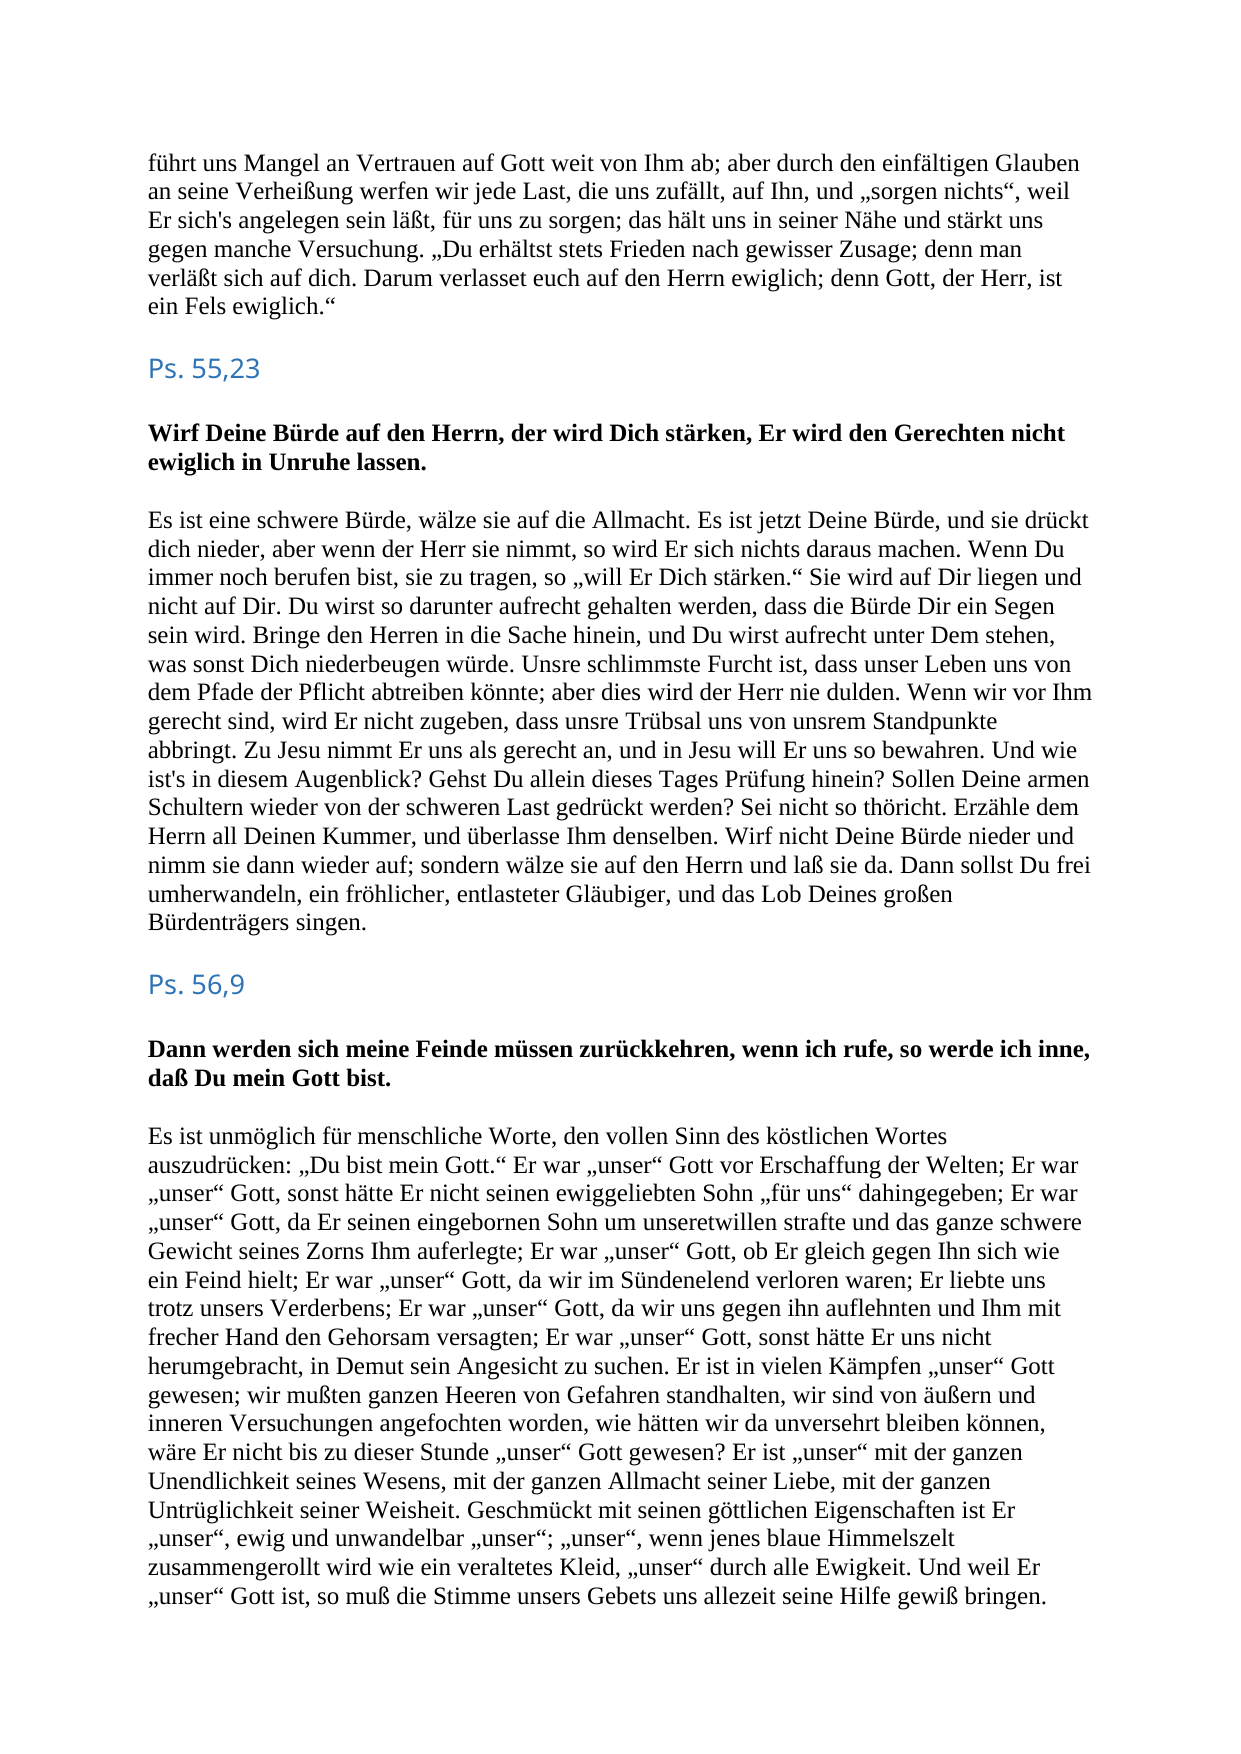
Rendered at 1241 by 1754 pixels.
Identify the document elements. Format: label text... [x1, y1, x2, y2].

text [148, 148, 1093, 665]
subtitle Ps. 56,9 [148, 1310, 1093, 1347]
subtitle Ps. 55,23 [148, 694, 1093, 731]
text Wirf Deine Bürde auf den Herrn, der wird Dich stärken, Er wird den Gerechten nicht ewiglich in Unruhe lassen. [148, 763, 1093, 821]
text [148, 1466, 1093, 1610]
text Es ist eine schwere Bürde, wälze sie auf die Allmacht. Es ist jetzt Deine Bürde, und sie drückt dich nieder, aber wenn der Herr sie nimmt, so wird Er sich nichts daraus machen. Wenn Du immer noch berufen bist, sie zu tragen, so „will Er Dich stärken.“ Sie wird auf Dir liegen und nicht auf Dir. Du wirst so darunter aufrecht gehalten werden, dass die Bürde Dir ein Segen sein wird. Bringe den Herren in die Sache hinein, und Du wirst aufrecht unter Dem stehen, was sonst Dich niederbeugen würde. Unsre schlimmste Furcht ist, dass unser Leben uns von dem Pfade der Pflicht abtreiben könnte; aber dies wird der Herr nie dulden. Wenn wir vor Ihm gerecht sind, wird Er nicht zugeben, dass unsre Trübsal uns von unsrem Standpunkte abbringt. Zu Jesu nimmt Er uns als gerecht an, und in Jesu will Er uns so bewahren. Und wie ist's in diesem Augenblick? Gehst Du allein dieses Tages Prüfung hinein? Sollen Deine armen Schultern wieder von der schweren Last gedrückt werden? Sei nicht so thöricht. Erzähle dem Herrn all Deinen Kummer, und überlasse Ihm denselben. Wirf nicht Deine Bürde nieder und nimm sie dann wieder auf; sondern wälze sie auf den Herrn und laß sie da. Dann sollst Du frei umherwandeln, ein fröhlicher, entlasteter Gläubiger, und das Lob Deines großen Bürdenträgers singen. [148, 850, 1093, 1281]
text Dann werden sich meine Feinde müssen zurückkehren, wenn ich rufe, so werde ich inne, daß Du mein Gott bist. [148, 1379, 1093, 1437]
